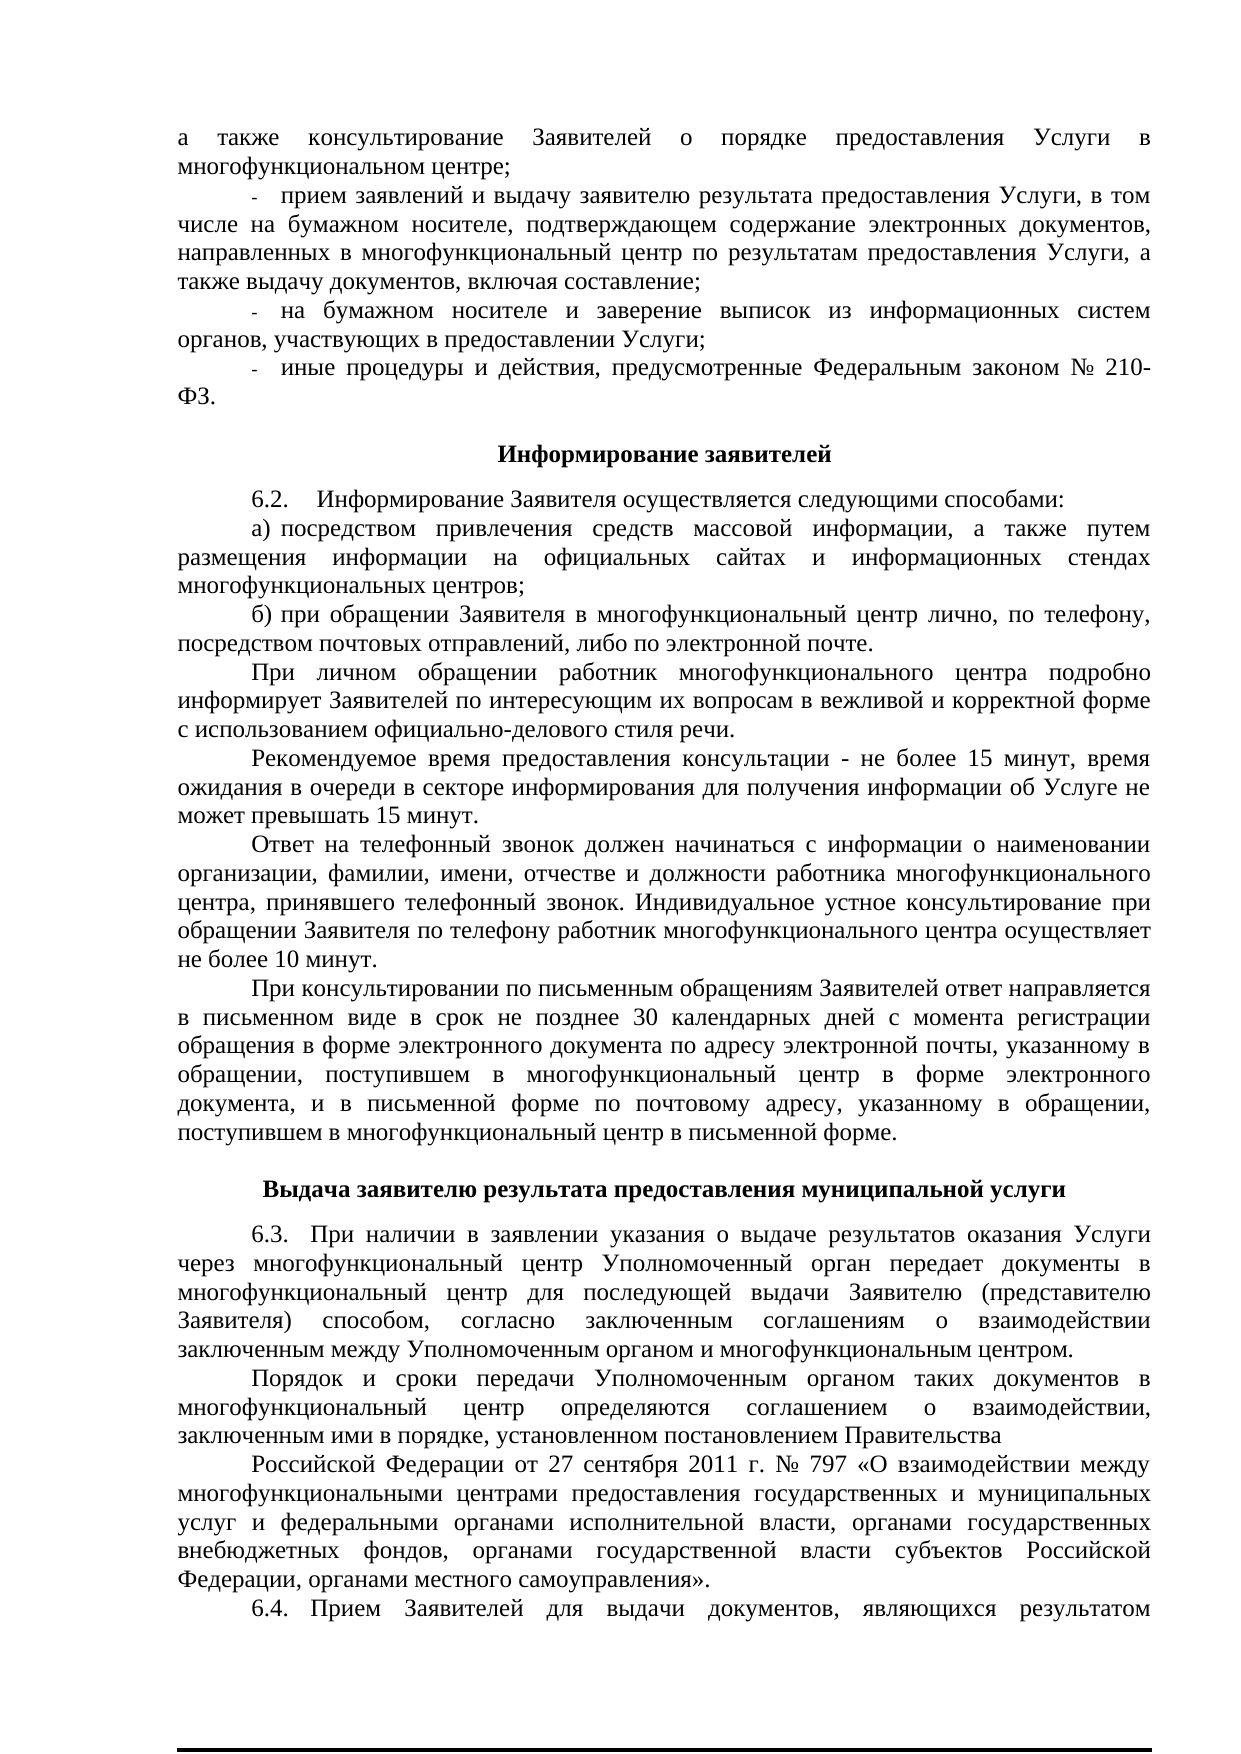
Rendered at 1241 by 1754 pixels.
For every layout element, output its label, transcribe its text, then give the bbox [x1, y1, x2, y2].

list иные процедуры и действия, предусмотренные Федеральным законом № 210-ФЗ. [177, 352, 1152, 410]
text Ответ на телефонный звонок должен начинаться с информации о наименовании организации, фамилии, имени, отчестве и должности работника многофункционального центра, принявшего телефонный звонок. Индивидуальное устное консультирование при обращении Заявителя по телефону работник многофункционального центра осуществляет не более 10 минут. [177, 829, 1152, 973]
text б) при обращении Заявителя в многофункциональный центр лично, по телефону, посредством почтовых отправлений, либо по электронной почте. [177, 599, 1152, 657]
text При личном обращении работник многофункционального центра подробно информирует Заявителей по интересующим их вопросам в вежливой и корректной форме с использованием официально-делового стиля речи. [177, 657, 1152, 743]
text Порядок и сроки передачи Уполномоченным органом таких документов в многофункциональный центр определяются соглашением о взаимодействии, заключенным ими в порядке, установленном постановлением Правительства [177, 1363, 1152, 1449]
text Российской Федерации от 27 сентября 2011 г. № 797 «О взаимодействии между многофункциональными центрами предоставления государственных и муниципальных услуг и федеральными органами исполнительной власти, органами государственных внебюджетных фондов, органами государственной власти субъектов Российской Федерации, органами местного самоуправления». [177, 1449, 1152, 1593]
text При консультировании по письменным обращениям Заявителей ответ направляется в письменном виде в срок не позднее 30 календарных дней с момента регистрации обращения в форме электронного документа по адресу электронной почты, указанному в обращении, поступившем в многофункциональный центр в форме электронного документа, и в письменной форме по почтовому адресу, указанному в обращении, поступившем в многофункциональный центр в письменной форме. [177, 973, 1152, 1145]
text Информирование заявителей [177, 439, 1152, 467]
text Выдача заявителю результата предоставления муниципальной услуги [177, 1174, 1152, 1203]
text Рекомендуемое время предоставления консультации - не более 15 минут, время ожидания в очереди в секторе информирования для получения информации об Услуге не может превышать 15 минут. [177, 743, 1152, 829]
text а) посредством привлечения средств массовой информации, а также путем размещения информации на официальных сайтах и информационных стендах многофункциональных центров; [177, 513, 1152, 599]
list Информирование Заявителя осуществляется следующими способами: [177, 484, 1152, 513]
list При наличии в заявлении указания о выдаче результатов оказания Услуги через многофункциональный центр Уполномоченный орган передает документы в многофункциональный центр для последующей выдачи Заявителю (представителю Заявителя) способом, согласно заключенным соглашениям о взаимодействии заключенным между Уполномоченным органом и многофункциональным центром. [177, 1219, 1152, 1363]
list на бумажном носителе и заверение выписок из информационных систем органов, участвующих в предоставлении Услуги; [177, 295, 1152, 352]
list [177, 122, 1152, 180]
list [177, 1593, 1152, 1622]
list прием заявлений и выдачу заявителю результата предоставления Услуги, в том числе на бумажном носителе, подтверждающем содержание электронных документов, направленных в многофункциональный центр по результатам предоставления Услуги, а также выдачу документов, включая составление; [177, 180, 1152, 295]
